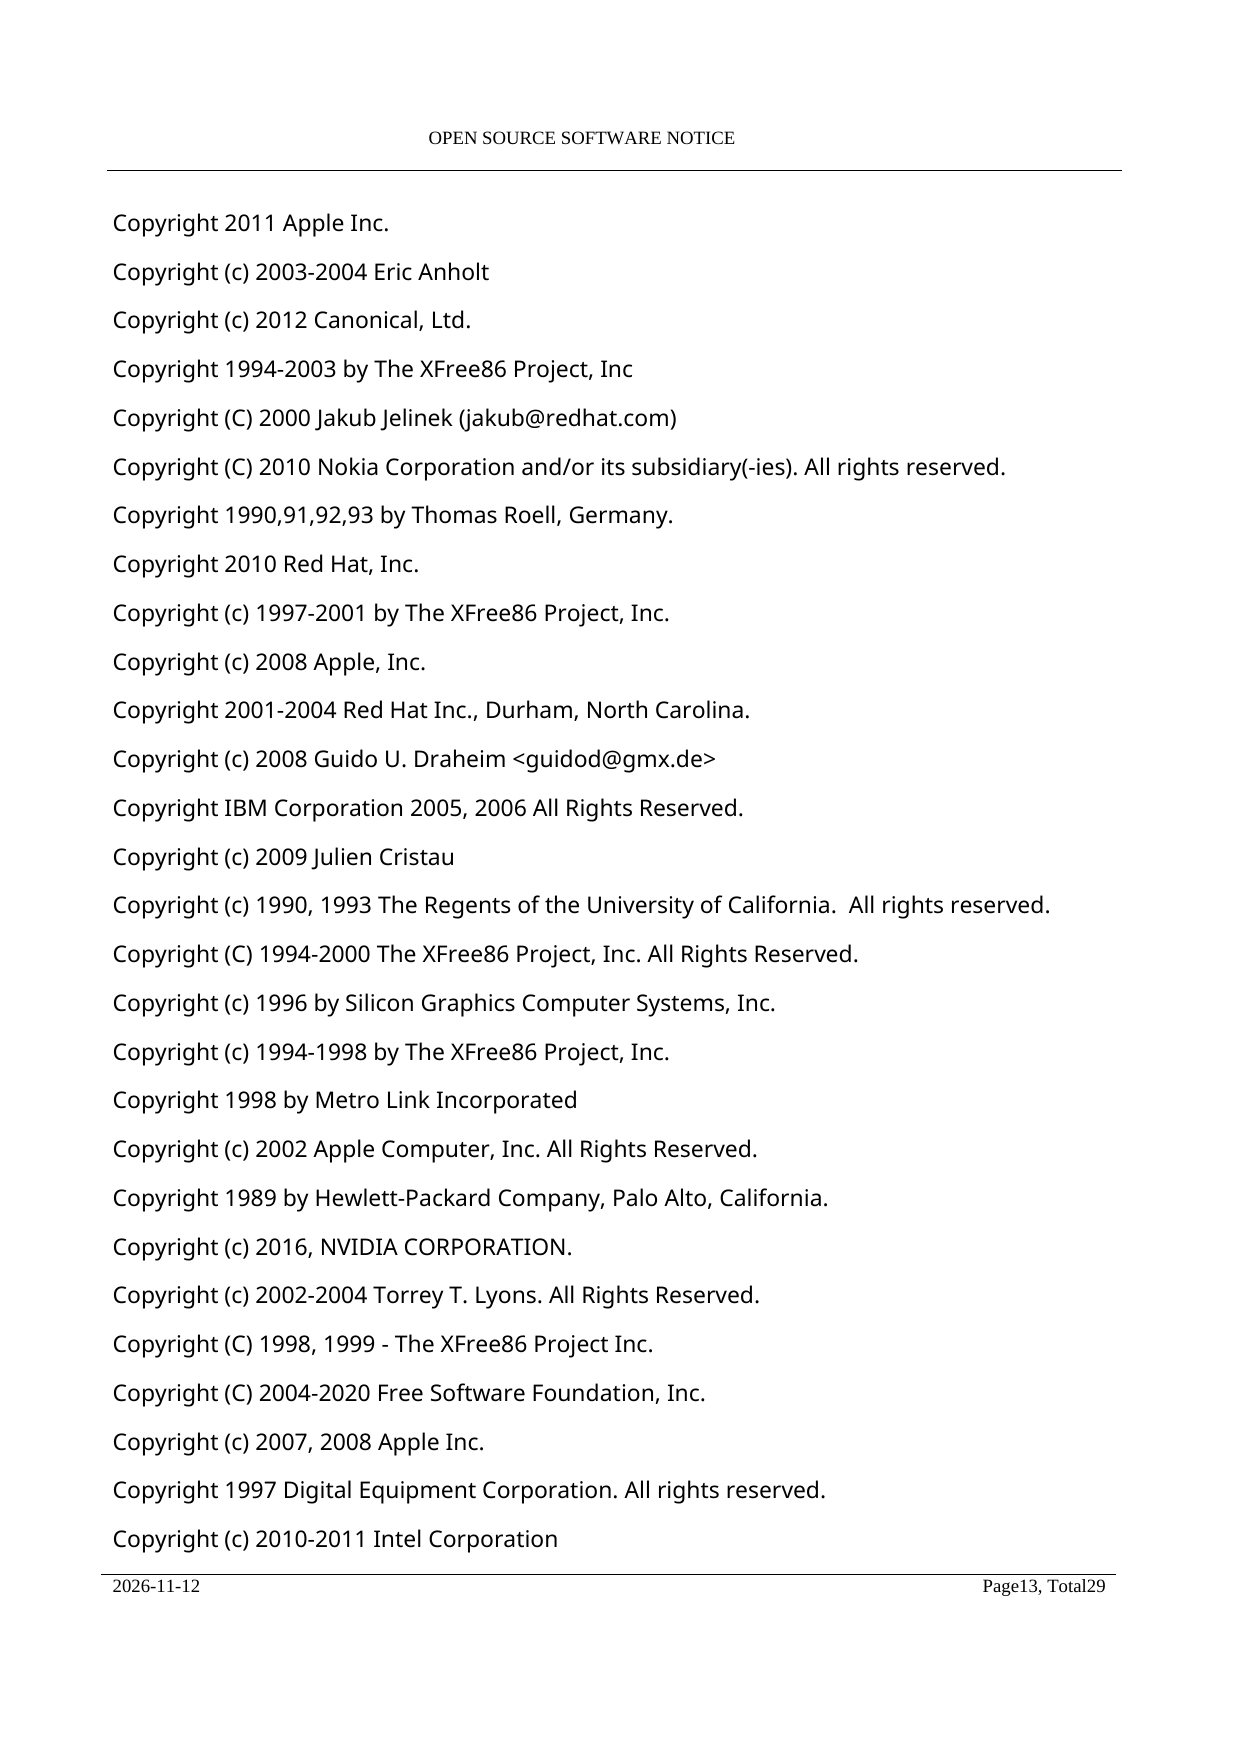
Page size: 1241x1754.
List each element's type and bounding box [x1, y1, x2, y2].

text [112, 206, 1128, 1555]
